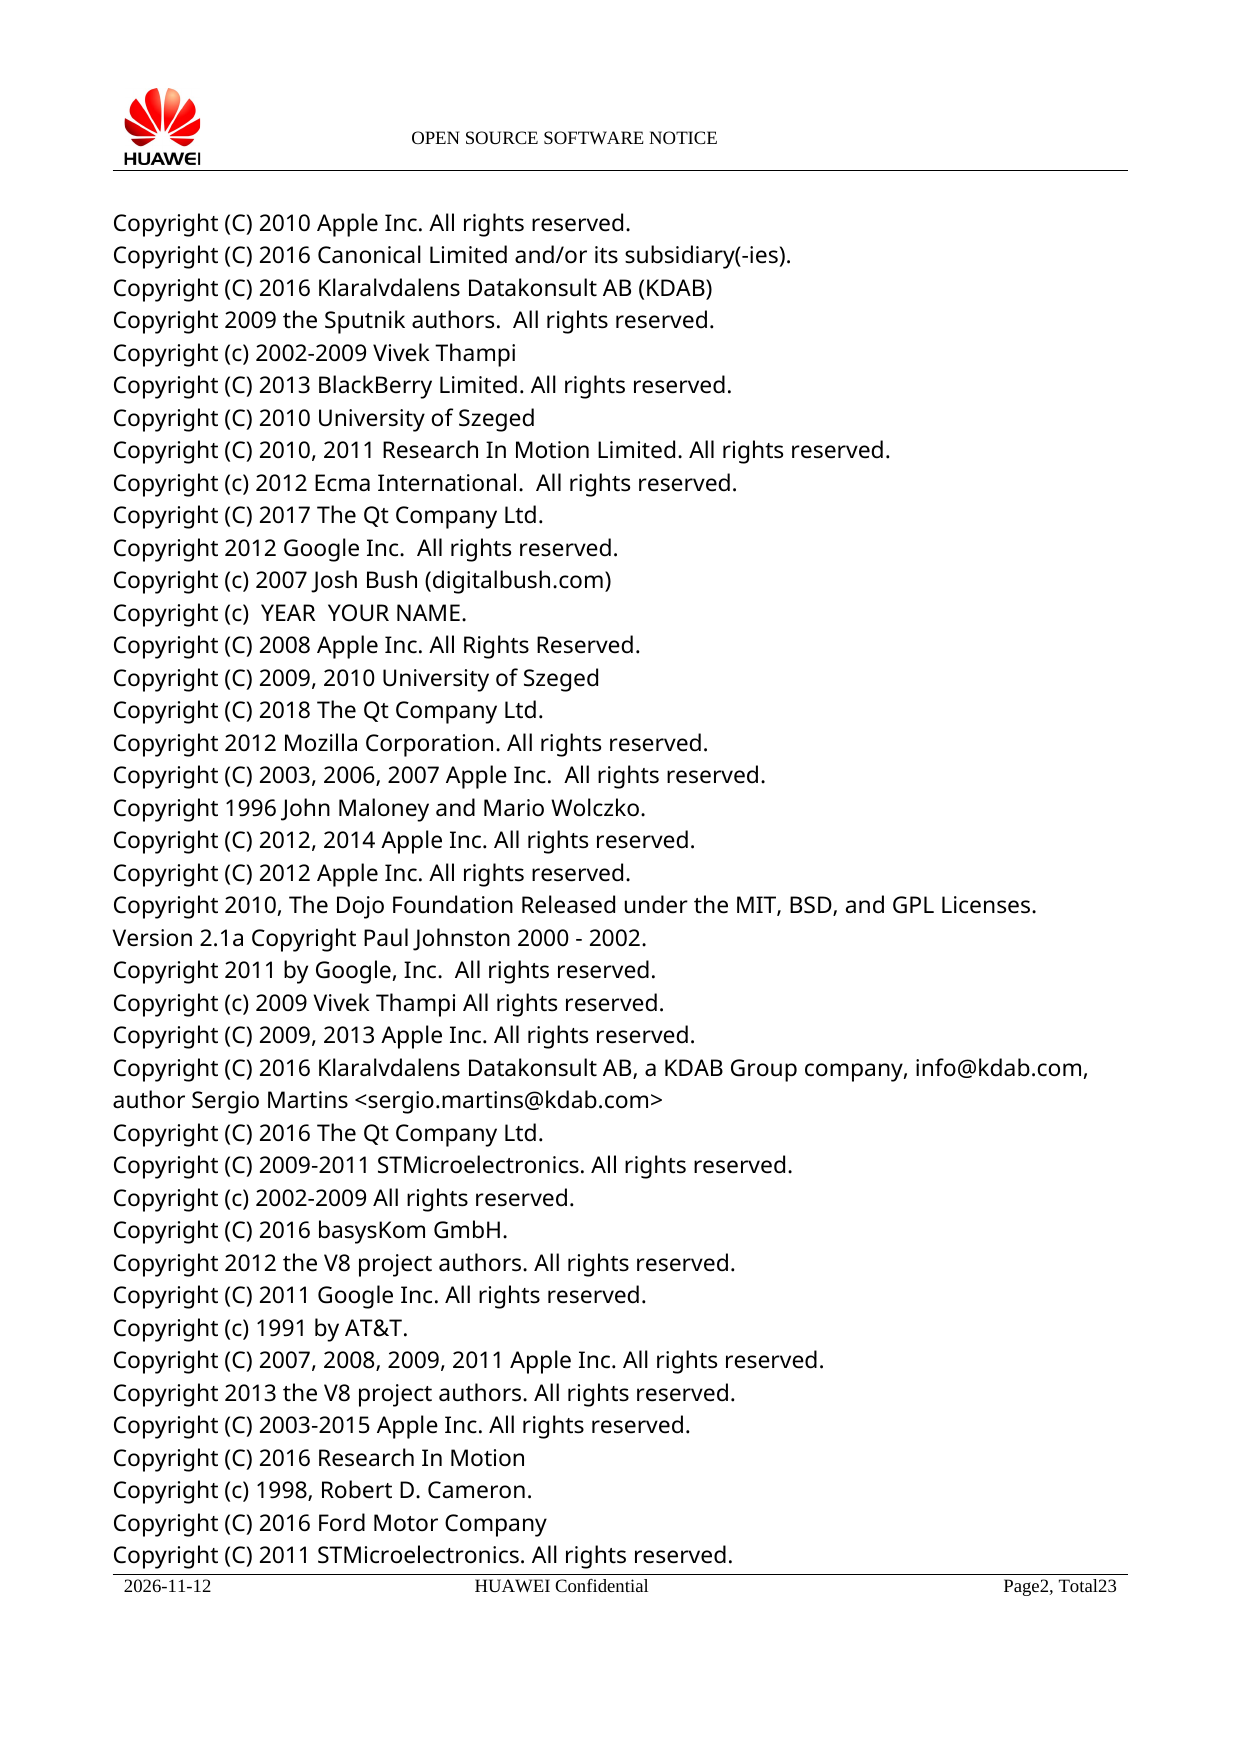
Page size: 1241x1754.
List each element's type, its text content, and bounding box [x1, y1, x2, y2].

picture [124, 88, 201, 165]
